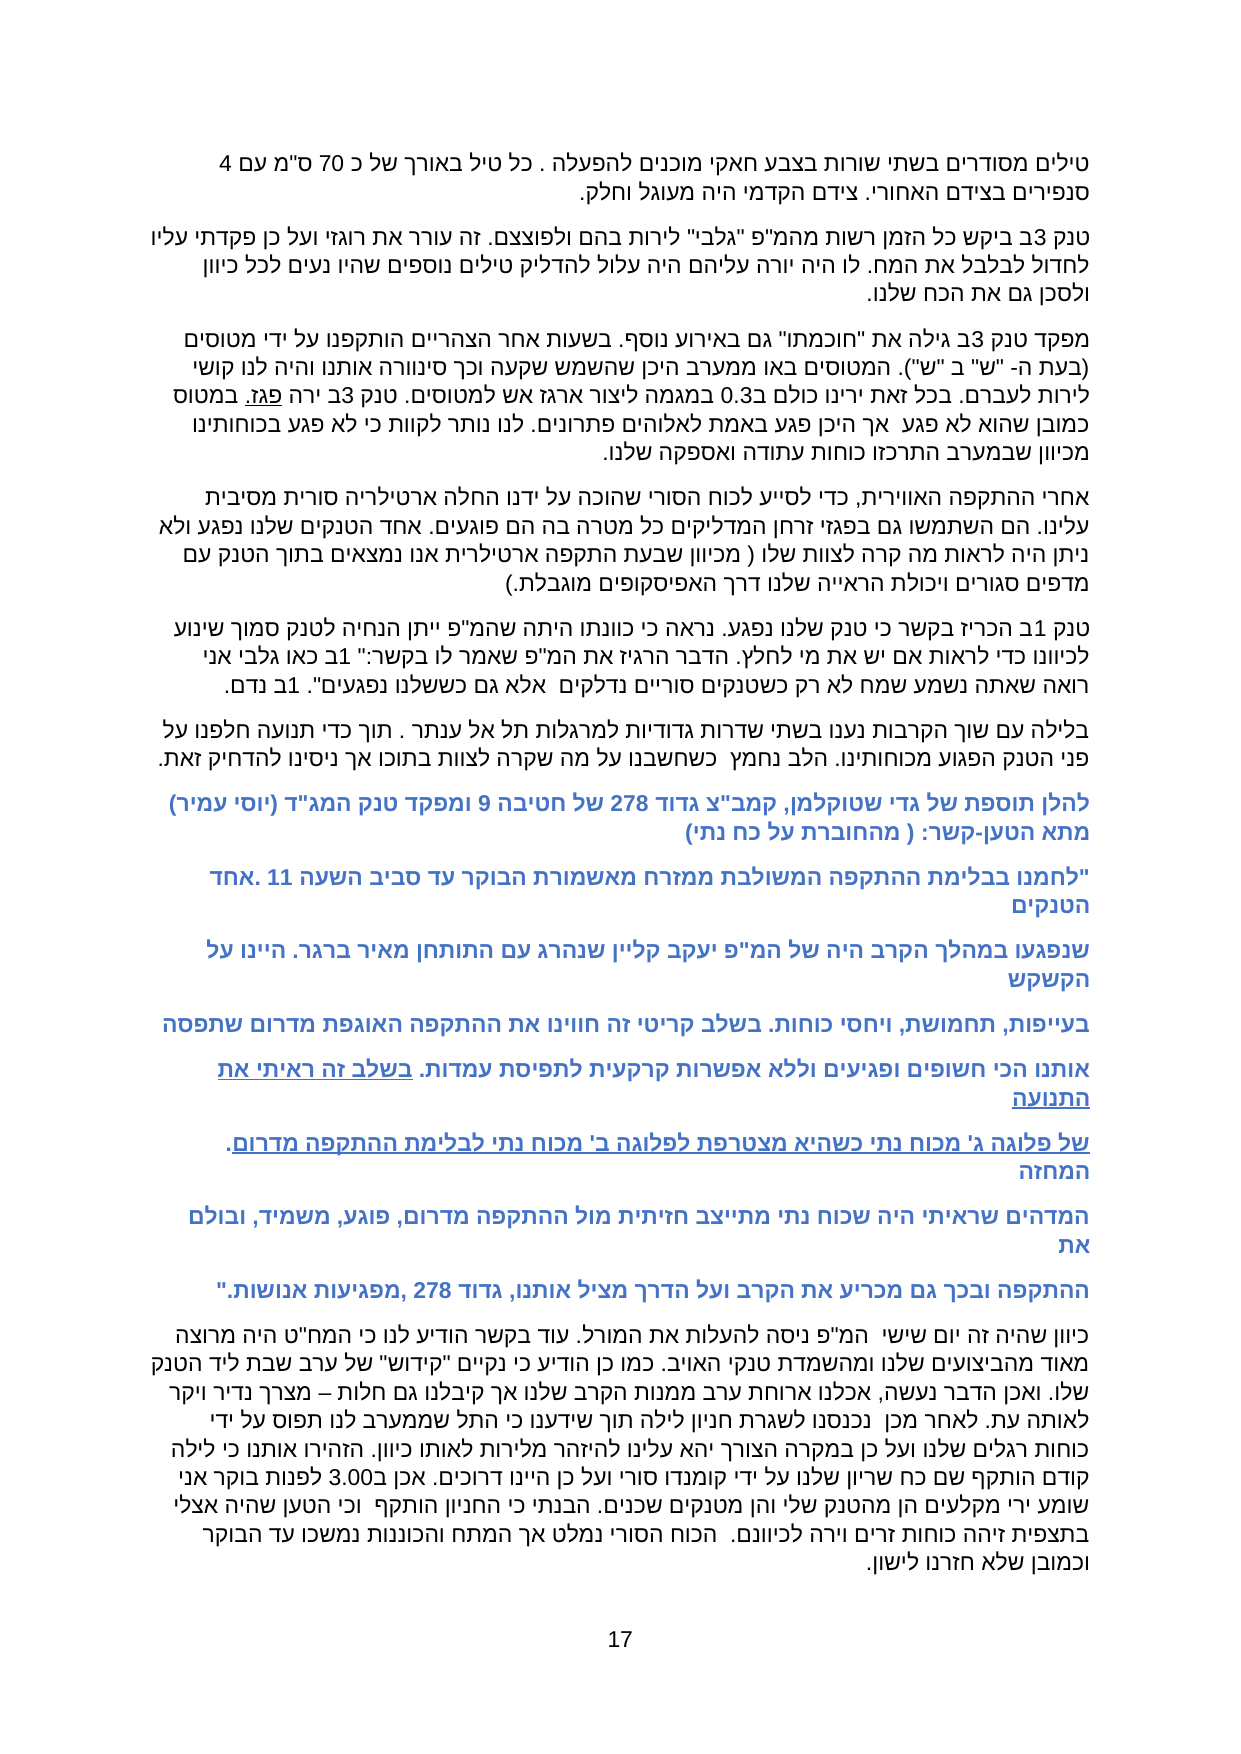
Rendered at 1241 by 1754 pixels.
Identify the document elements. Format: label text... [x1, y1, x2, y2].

text בלילה עם שוך הקרבות נענו בשתי שדרות גדודיות למרגלות תל אל ענתר . תוך כדי תנועה חלפנו על פני הטנק הפגוע מכוחותינו. הלב נחמץ כשחשבנו על מה שקרה לצוות בתוכו אך ניסינו להדחיק זאת. [150, 717, 1090, 772]
text אחרי ההתקפה האווירית, כדי לסייע לכוח הסורי שהוכה על ידנו החלה ארטילריה סורית מסיבית עלינו. הם השתמשו גם בפגזי זרחן המדליקים כל מטרה בה הם פוגעים. אחד הטנקים שלנו נפגע ולא ניתן היה לראות מה קרה לצוות שלו ( מכיוון שבעת התקפה ארטילרית אנו נמצאים בתוך הטנק עם מדפים סגורים ויכולת הראייה שלנו דרך האפיסקופים מוגבלת.) [150, 484, 1090, 596]
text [150, 150, 1090, 205]
text להלן תוספת של גדי שטוקלמן, קמב"צ גדוד 278 של חטיבה 9 ומפקד טנק המג"ד (יוסי עמיר) מתא הטען-קשר: ( מהחוברת על כח נתי) [150, 790, 1090, 845]
text אותנו הכי חשופים ופגיעים וללא אפשרות קרקעית לתפיסת עמדות. בשלב זה ראיתי את התנועה [150, 1056, 1090, 1111]
text טנק 1ב הכריז בקשר כי טנק שלנו נפגע. נראה כי כוונתו היתה שהמ"פ ייתן הנחיה לטנק סמוך שינוע לכיוונו כדי לראות אם יש את מי לחלץ. הדבר הרגיז את המ"פ שאמר לו בקשר:" 1ב כאו גלבי אני רואה שאתה נשמע שמח לא רק כשטנקים סוריים נדלקים אלא גם כששלנו נפגעים". 1ב נדם. [150, 615, 1090, 698]
text מפקד טנק 3ב גילה את "חוכמתו" גם באירוע נוסף. בשעות אחר הצהריים הותקפנו על ידי מטוסים (בעת ה- "ש" ב "ש"). המטוסים באו ממערב היכן שהשמש שקעה וכך סינוורה אותנו והיה לנו קושי לירות לעברם. בכל זאת ירינו כולם ב0.3 במגמה ליצור ארגז אש למטוסים. טנק 3ב ירה פגז. במטוס כמובן שהוא לא פגע אך היכן פגע באמת לאלוהים פתרונים. לנו נותר לקוות כי לא פגע בכוחותינו מכיוון שבמערב התרכזו כוחות עתודה ואספקה שלנו. [150, 326, 1090, 466]
text טנק 3ב ביקש כל הזמן רשות מהמ"פ "גלבי" לירות בהם ולפוצצם. זה עורר את רוגזי ועל כן פקדתי עליו לחדול לבלבל את המח. לו היה יורה עליהם היה עלול להדליק טילים נוספים שהיו נעים לכל כיוון ולסכן גם את הכח שלנו. [150, 223, 1090, 307]
text המדהים שראיתי היה שכוח נתי מתייצב חזיתית מול ההתקפה מדרום, פוגע, משמיד, ובולם את [150, 1203, 1090, 1258]
text "לחמנו בבלימת ההתקפה המשולבת ממזרח מאשמורת הבוקר עד סביב השעה 11 .אחד הטנקים [150, 864, 1090, 919]
text בעייפות, תחמושת, ויחסי כוחות. בשלב קריטי זה חווינו את ההתקפה האוגפת מדרום שתפסה [150, 1011, 1090, 1037]
text ההתקפה ובכך גם מכריע את הקרב ועל הדרך מציל אותנו, גדוד 278 ,מפגיעות אנושות." [150, 1277, 1090, 1303]
text של פלוגה ג' מכוח נתי כשהיא מצטרפת לפלוגה ב' מכוח נתי לבלימת ההתקפה מדרום. המחזה [150, 1129, 1090, 1184]
text כיוון שהיה זה יום שישי המ"פ ניסה להעלות את המורל. עוד בקשר הודיע לנו כי המח"ט היה מרוצה מאוד מהביצועים שלנו ומהשמדת טנקי האויב. כמו כן הודיע כי נקיים "קידוש" של ערב שבת ליד הטנק שלו. ואכן הדבר נעשה, אכלנו ארוחת ערב ממנות הקרב שלנו אך קיבלנו גם חלות – מצרך נדיר ויקר לאותה עת. לאחר מכן נכנסנו לשגרת חניון לילה תוך שידענו כי התל שממערב לנו תפוס על ידי כוחות רגלים שלנו ועל כן במקרה הצורך יהא עלינו להיזהר מלירות לאותו כיוון. הזהירו אותנו כי לילה קודם הותקף שם כח שריון שלנו על ידי קומנדו סורי ועל כן היינו דרוכים. אכן ב3.00 לפנות בוקר אני שומע ירי מקלעים הן מהטנק שלי והן מטנקים שכנים. הבנתי כי החניון הותקף וכי הטען שהיה אצלי בתצפית זיהה כוחות זרים וירה לכיוונם. הכוח הסורי נמלט אך המתח והכוננות נמשכו עד הבוקר וכמובן שלא חזרנו לישון. [150, 1322, 1090, 1576]
text שנפגעו במהלך הקרב היה של המ"פ יעקב קליין שנהרג עם התותחן מאיר ברגר. היינו על הקשקש [150, 937, 1090, 992]
